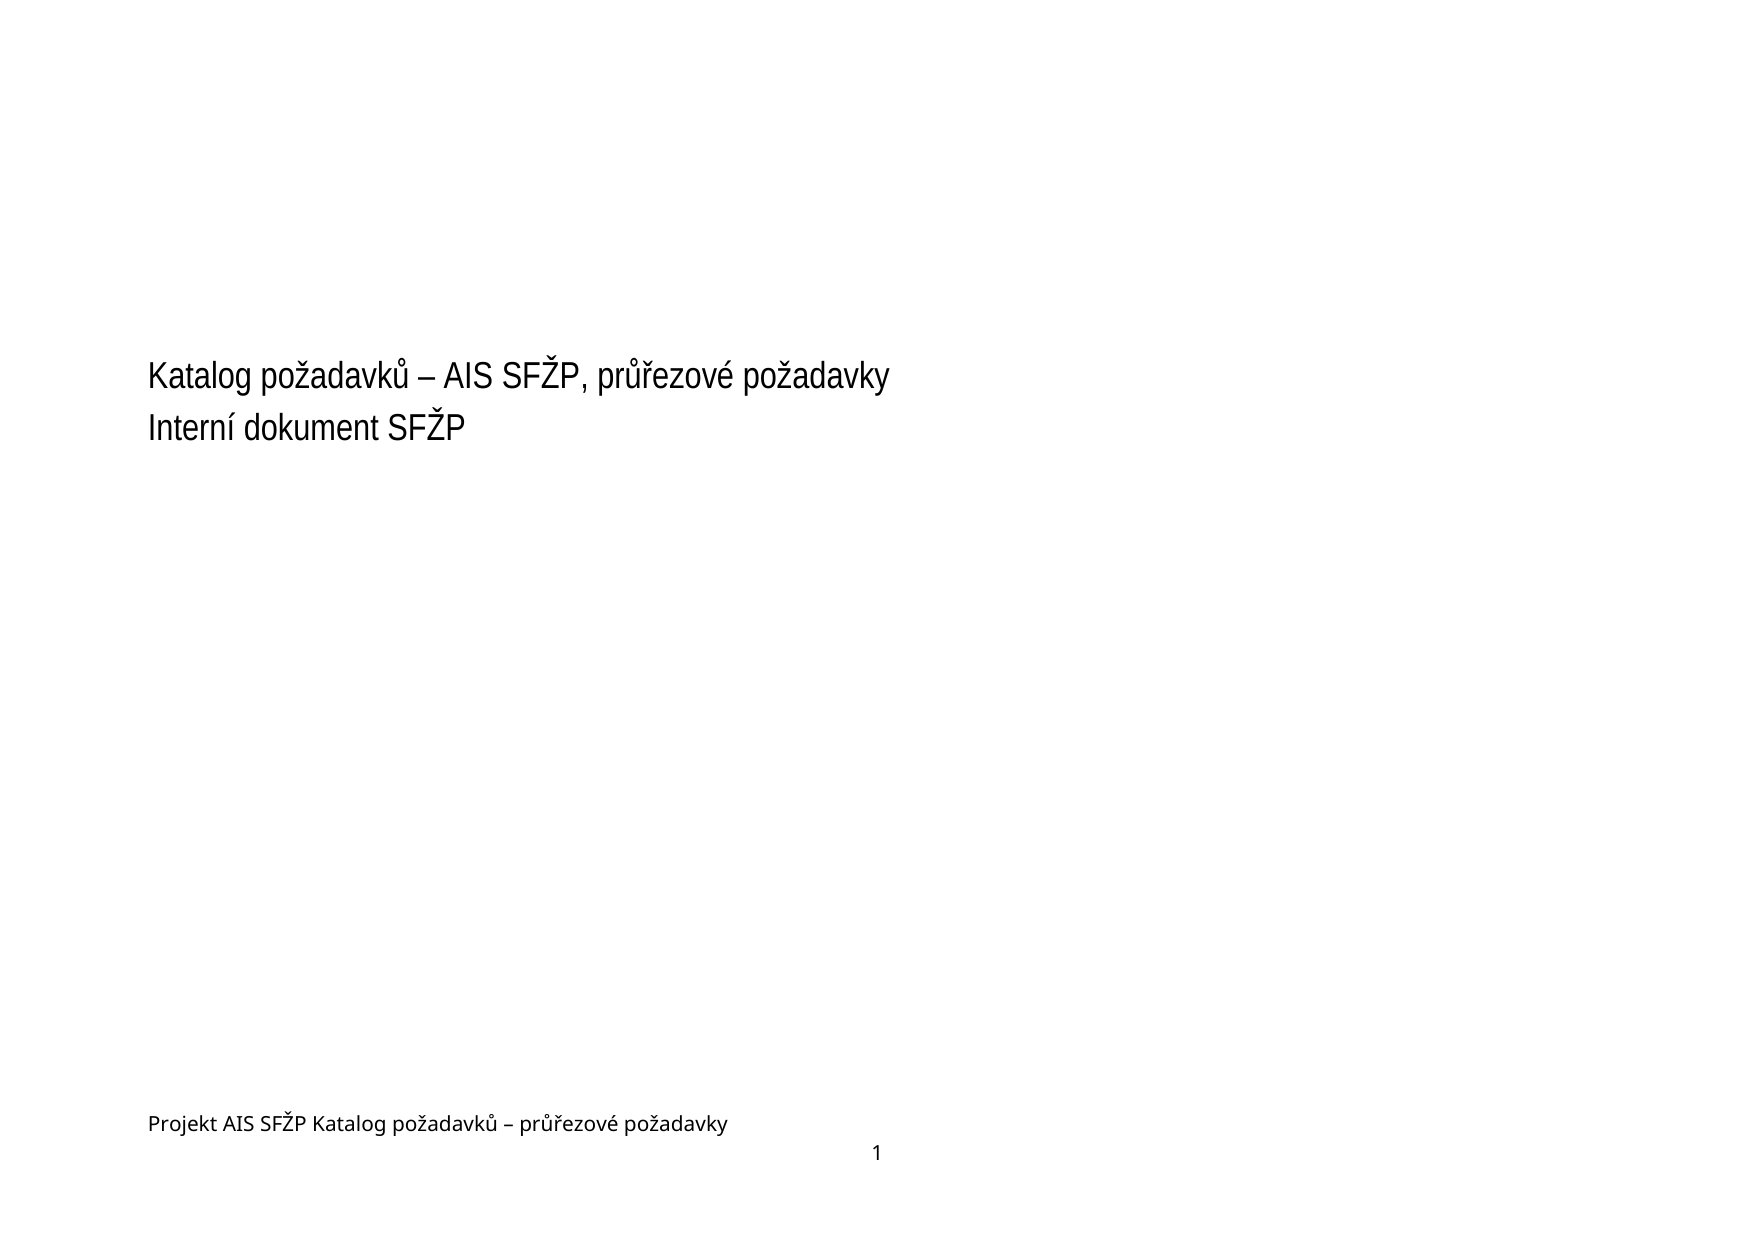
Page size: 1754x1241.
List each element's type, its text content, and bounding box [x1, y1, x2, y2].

text Katalog požadavků – AIS SFŽP, průřezové požadavky [148, 354, 1606, 397]
text Interní dokument SFŽP [148, 405, 1606, 448]
